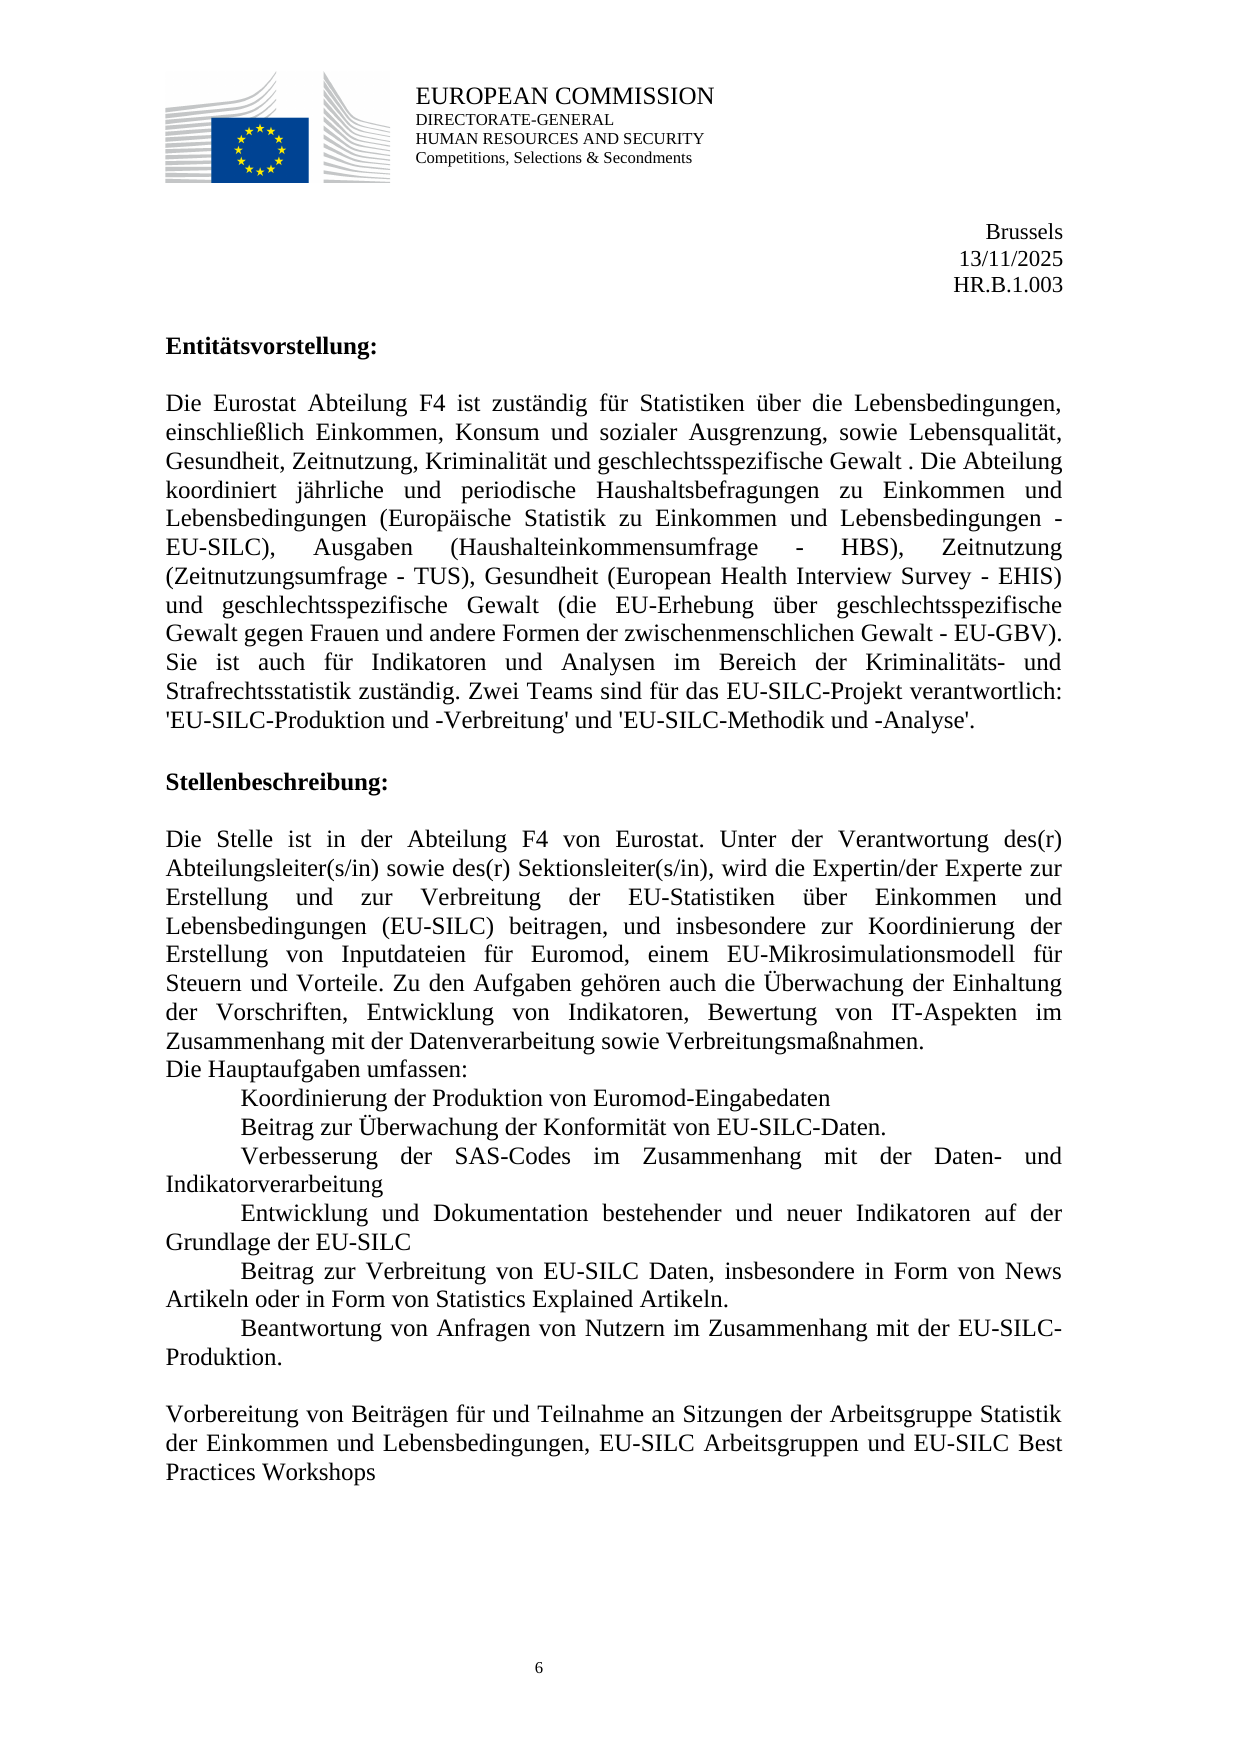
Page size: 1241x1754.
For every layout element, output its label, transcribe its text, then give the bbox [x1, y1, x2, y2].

text 13/11/2025 [165, 245, 1063, 271]
picture [165, 71, 391, 183]
text Die Hauptaufgaben umfassen: [165, 1054, 1063, 1083]
text  Beitrag zur Überwachung der Konformität von EU-SILC-Daten. [165, 1112, 1063, 1141]
text  Koordinierung der Produktion von Euromod-Eingabedaten [165, 1083, 1063, 1112]
text Brussels [165, 134, 1063, 245]
text Die Stelle ist in der Abteilung F4 von Eurostat. Unter der Verantwortung des(r) Abteilungsleiter(s/in) sowie des(r) Sektionsleiter(s/in), wird die Expertin/der Experte zur Erstellung und zur Verbreitung der EU-Statistiken über Einkommen und Lebensbedingungen (EU-SILC) beitragen, und insbesondere zur Koordinierung der Erstellung von Inputdateien für Euromod, einem EU-Mikrosimulationsmodell für Steuern und Vorteile. Zu den Aufgaben gehören auch die Überwachung der Einhaltung der Vorschriften, Entwicklung von Indikatoren, Bewertung von IT-Aspekten im Zusammenhang mit der Datenverarbeitung sowie Verbreitungsmaßnahmen. [165, 824, 1063, 1054]
text  Entwicklung und Dokumentation bestehender und neuer Indikatoren auf der Grundlage der EU-SILC [165, 1198, 1063, 1256]
text  Beitrag zur Verbreitung von EU-SILC Daten, insbesondere in Form von News Artikeln oder in Form von Statistics Explained Artikeln. [165, 1256, 1063, 1313]
text  Beantwortung von Anfragen von Nutzern im Zusammenhang mit der EU-SILC-Produktion. [165, 1313, 1063, 1371]
text Entitätsvorstellung: [165, 331, 1063, 360]
text  Verbesserung der SAS-Codes im Zusammenhang mit der Daten- und Indikatorverarbeitung [165, 1141, 1063, 1198]
text HR.B.1.003 [165, 271, 1063, 297]
text Die Eurostat Abteilung F4 ist zuständig für Statistiken über die Lebensbedingungen, einschließlich Einkommen, Konsum und sozialer Ausgrenzung, sowie Lebensqualität, Gesundheit, Zeitnutzung, Kriminalität und geschlechtsspezifische Gewalt . Die Abteilung koordiniert jährliche und periodische Haushaltsbefragungen zu Einkommen und Lebensbedingungen (Europäische Statistik zu Einkommen und Lebensbedingungen - EU-SILC), Ausgaben (Haushalteinkommensumfrage - HBS), Zeitnutzung (Zeitnutzungsumfrage - TUS), Gesundheit (European Health Interview Survey - EHIS) und geschlechtsspezifische Gewalt (die EU-Erhebung über geschlechtsspezifische Gewalt gegen Frauen und andere Formen der zwischenmenschlichen Gewalt - EU-GBV). Sie ist auch für Indikatoren und Analysen im Bereich der Kriminalitäts- und Strafrechtsstatistik zuständig. Zwei Teams sind für das EU-SILC-Projekt verantwortlich: 'EU-SILC-Produktion und -Verbreitung' und 'EU-SILC-Methodik und -Analyse'. [165, 388, 1063, 733]
text Vorbereitung von Beiträgen für und Teilnahme an Sitzungen der Arbeitsgruppe Statistik der Einkommen und Lebensbedingungen, EU-SILC Arbeitsgruppen und EU-SILC Best Practices Workshops [165, 1399, 1063, 1486]
text Stellenbeschreibung: [165, 767, 1063, 796]
